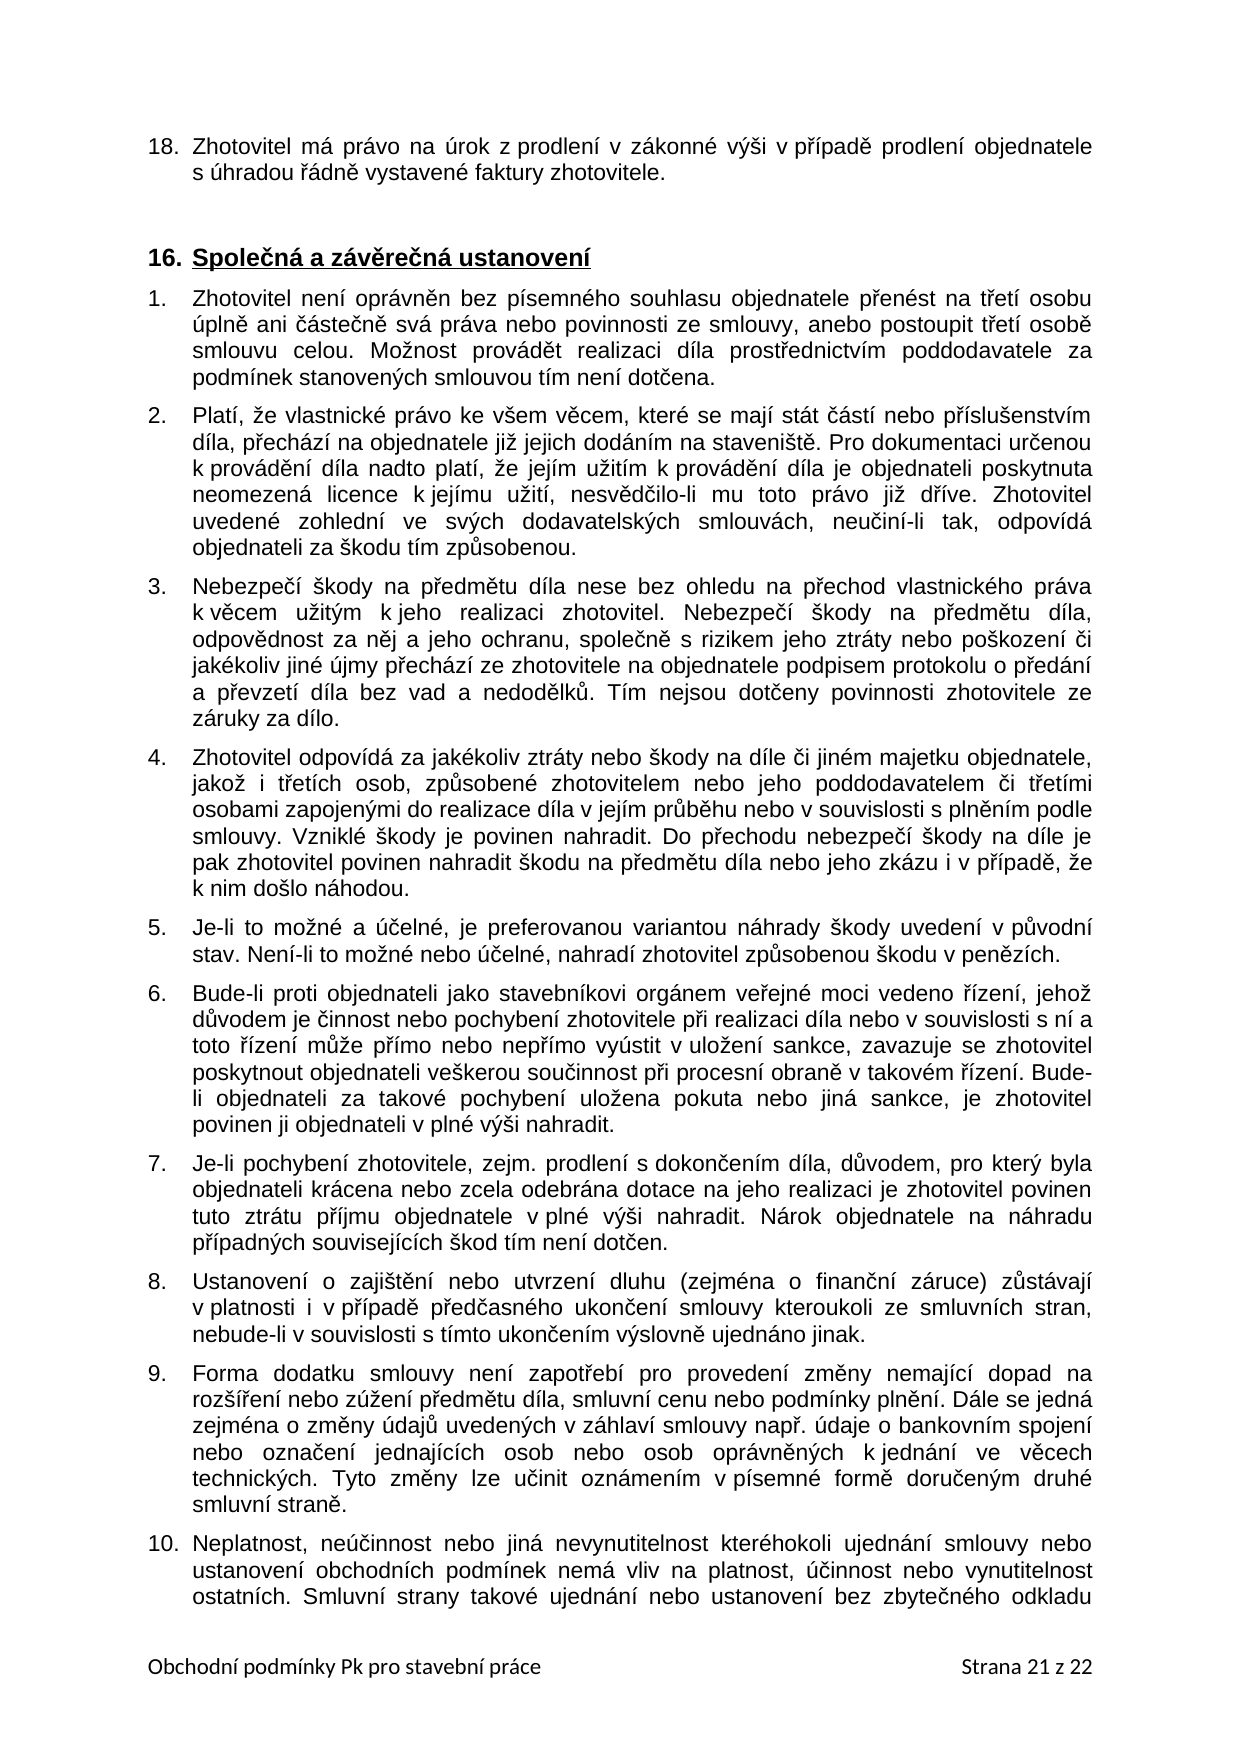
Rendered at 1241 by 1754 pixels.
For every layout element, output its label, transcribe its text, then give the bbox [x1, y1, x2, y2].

text 8. Ustanovení o zajištění nebo utvrzení dluhu (zejména o finanční záruce) zůstávají v platnosti i v případě předčasného ukončení smlouvy kteroukoli ze smluvních stran, nebude-li v souvislosti s tímto ukončením výslovně ujednáno jinak. [148, 1268, 1093, 1347]
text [148, 1530, 1093, 1609]
text 3. Nebezpečí škody na předmětu díla nese bez ohledu na přechod vlastnického práva k věcem užitým k jeho realizaci zhotovitel. Nebezpečí škody na předmětu díla, odpovědnost za něj a jeho ochranu, společně s rizikem jeho ztráty nebo poškození či jakékoliv jiné újmy přechází ze zhotovitele na objednatele podpisem protokolu o předání a převzetí díla bez vad a nedodělků. Tím nejsou dotčeny povinnosti zhotovitele ze záruky za dílo. [148, 573, 1093, 731]
text 2. Platí, že vlastnické právo ke všem věcem, které se mají stát částí nebo příslušenstvím díla, přechází na objednatele již jejich dodáním na staveniště. Pro dokumentaci určenou k provádění díla nadto platí, že jejím užitím k provádění díla je objednateli poskytnuta neomezená licence k jejímu užití, nesvědčilo-li mu toto právo již dříve. Zhotovitel uvedené zohlední ve svých dodavatelských smlouvách, neučiní-li tak, odpovídá objednateli za škodu tím způsobenou. [148, 402, 1093, 561]
text 1. Zhotovitel není oprávněn bez písemného souhlasu objednatele přenést na třetí osobu úplně ani částečně svá práva nebo povinnosti ze smlouvy, anebo postoupit třetí osobě smlouvu celou. Možnost provádět realizaci díla prostřednictvím poddodavatele za podmínek stanovených smlouvou tím není dotčena. [148, 284, 1093, 390]
list Společná a závěrečná ustanovení [148, 243, 1093, 272]
text 7. Je-li pochybení zhotovitele, zejm. prodlení s dokončením díla, důvodem, pro který byla objednateli krácena nebo zcela odebrána dotace na jeho realizaci je zhotovitel povinen tuto ztrátu příjmu objednatele v plné výši nahradit. Nárok objednatele na náhradu případných souvisejících škod tím není dotčen. [148, 1150, 1093, 1256]
text 9. Forma dodatku smlouvy není zapotřebí pro provedení změny nemající dopad na rozšíření nebo zúžení předmětu díla, smluvní cenu nebo podmínky plnění. Dále se jedná zejména o změny údajů uvedených v záhlaví smlouvy např. údaje o bankovním spojení nebo označení jednajících osob nebo osob oprávněných k jednání ve věcech technických. Tyto změny lze učinit oznámením v písemné formě doručeným druhé smluvní straně. [148, 1359, 1093, 1518]
text 5. Je-li to možné a účelné, je preferovanou variantou náhrady škody uvedení v původní stav. Není-li to možné nebo účelné, nahradí zhotovitel způsobenou škodu v penězích. [148, 914, 1093, 967]
text 18. Zhotovitel má právo na úrok z prodlení v zákonné výši v případě prodlení objednatele s úhradou řádně vystavené faktury zhotovitele. [148, 133, 1093, 186]
text 6. Bude-li proti objednateli jako stavebníkovi orgánem veřejné moci vedeno řízení, jehož důvodem je činnost nebo pochybení zhotovitele při realizaci díla nebo v souvislosti s ní a toto řízení může přímo nebo nepřímo vyústit v uložení sankce, zavazuje se zhotovitel poskytnout objednateli veškerou součinnost při procesní obraně v takovém řízení. Bude-li objednateli za takové pochybení uložena pokuta nebo jiná sankce, je zhotovitel povinen ji objednateli v plné výši nahradit. [148, 979, 1093, 1138]
text 4. Zhotovitel odpovídá za jakékoliv ztráty nebo škody na díle či jiném majetku objednatele, jakož i třetích osob, způsobené zhotovitelem nebo jeho poddodavatelem či třetími osobami zapojenými do realizace díla v jejím průběhu nebo v souvislosti s plněním podle smlouvy. Vzniklé škody je povinen nahradit. Do přechodu nebezpečí škody na díle je pak zhotovitel povinen nahradit škodu na předmětu díla nebo jeho zkázu i v případě, že k nim došlo náhodou. [148, 744, 1093, 902]
